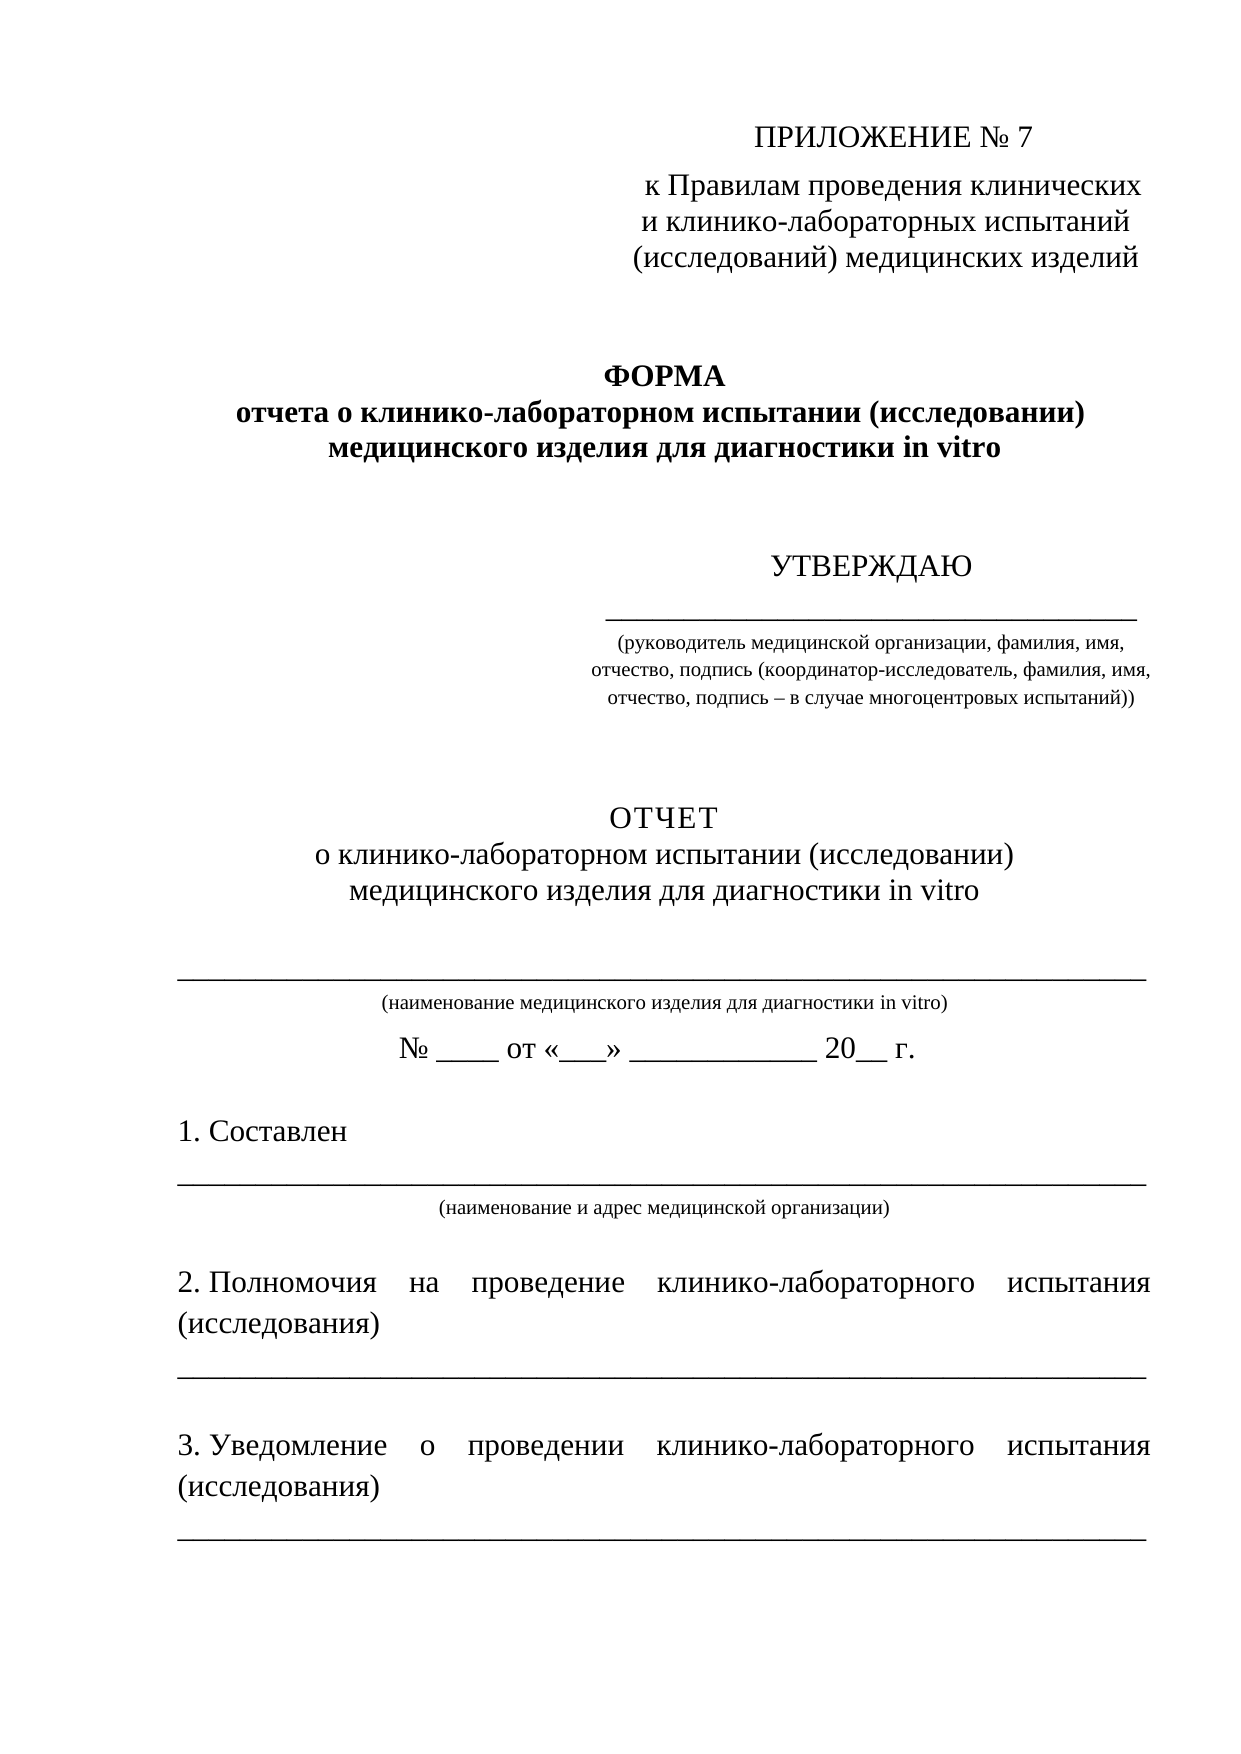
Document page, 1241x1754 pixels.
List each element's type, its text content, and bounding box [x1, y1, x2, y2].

text __________________________________ [591, 588, 1152, 624]
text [177, 1508, 1152, 1544]
text (наименование медицинского изделия для диагностики in vitro) [177, 989, 1152, 1014]
text к Правилам проведения клинических и клинико-лабораторных испытаний (исследований) медицинских изделий [620, 167, 1152, 274]
text 1. Составлен ______________________________________________________________ [177, 1112, 1152, 1189]
text отчета о клинико-лабораторном испытании (исследовании) медицинского изделия для диагностики in vitro [177, 393, 1152, 465]
text № ____ от «___» ____________ 20__ г. [177, 1030, 1152, 1066]
text ОТЧЕТ о клинико-лабораторном испытании (исследовании) [177, 799, 1152, 871]
text ФОРМА [177, 357, 1152, 393]
text УТВЕРЖДАЮ [591, 547, 1152, 583]
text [177, 1346, 1152, 1382]
text 2. Полномочия на проведение клинико-лабораторного испытания (исследования) [177, 1263, 1152, 1341]
text Приложение № 7 [620, 118, 1152, 154]
text (наименование и адрес медицинской организации) [177, 1195, 1152, 1219]
text 3. Уведомление о проведении клинико-лабораторного испытания (исследования) [177, 1426, 1152, 1503]
text медицинского изделия для диагностики in vitro [177, 871, 1152, 907]
text (руководитель медицинской организации, фамилия, имя, отчество, подпись (координатор-исследователь, фамилия, имя, отчество, подпись – в случае многоцентровых испытаний)) [591, 630, 1152, 709]
text ______________________________________________________________ [177, 948, 1152, 984]
